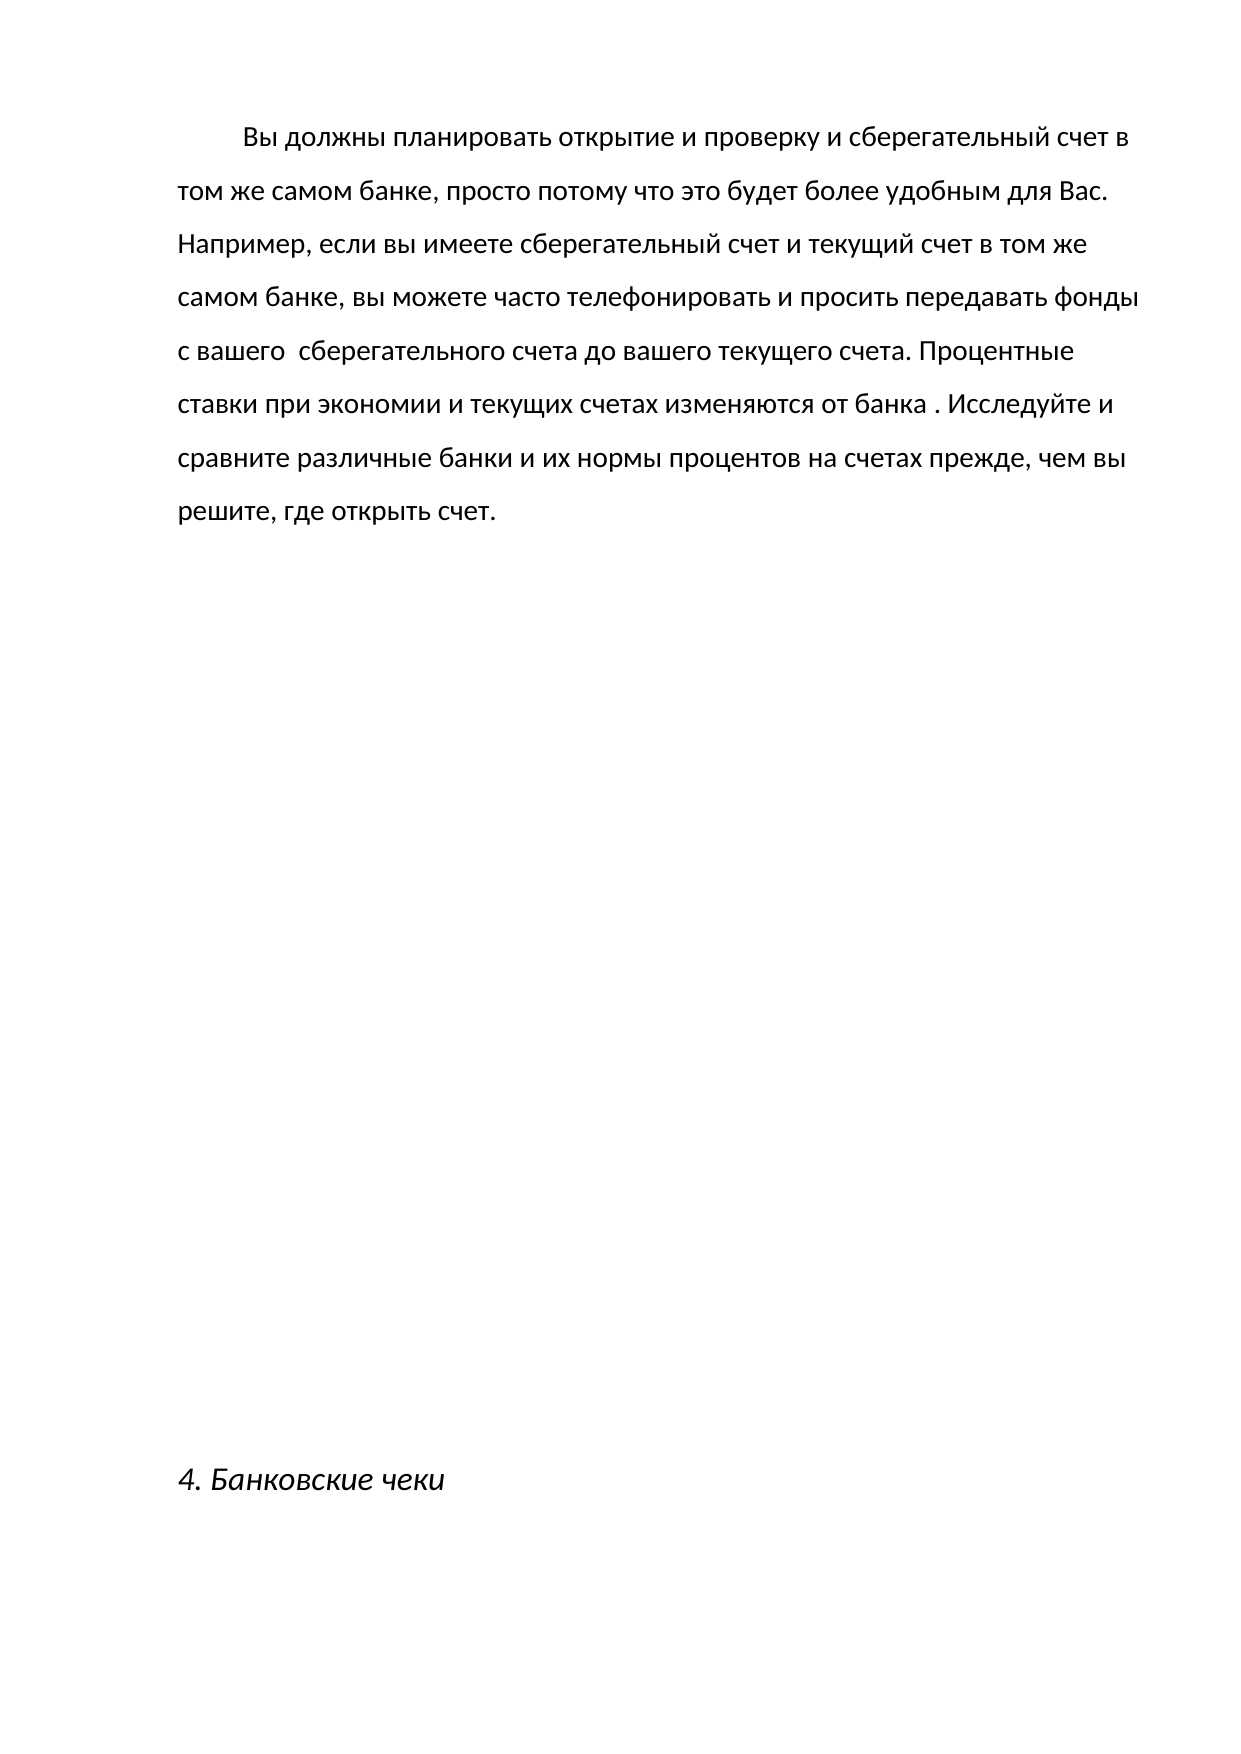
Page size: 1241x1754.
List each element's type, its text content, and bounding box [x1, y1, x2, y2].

text Вы должны планировать открытие и проверку и сберегательный счет в том же самом банке, просто потому что это будет более удобным для Вас. Например, если вы имеете сберегательный счет и текущий счет в том же самом банке, вы можете часто телефонировать и просить передавать фонды с вашего сберегательного счета до вашего текущего счета. Процентные ставки при экономии и текущих счетах изменяются от банка . Исследуйте и сравните различные банки и их нормы процентов на счетах прежде, чем вы решите, где открыть счет. [177, 118, 1152, 528]
text 4. Банковские чеки [177, 1458, 1152, 1498]
